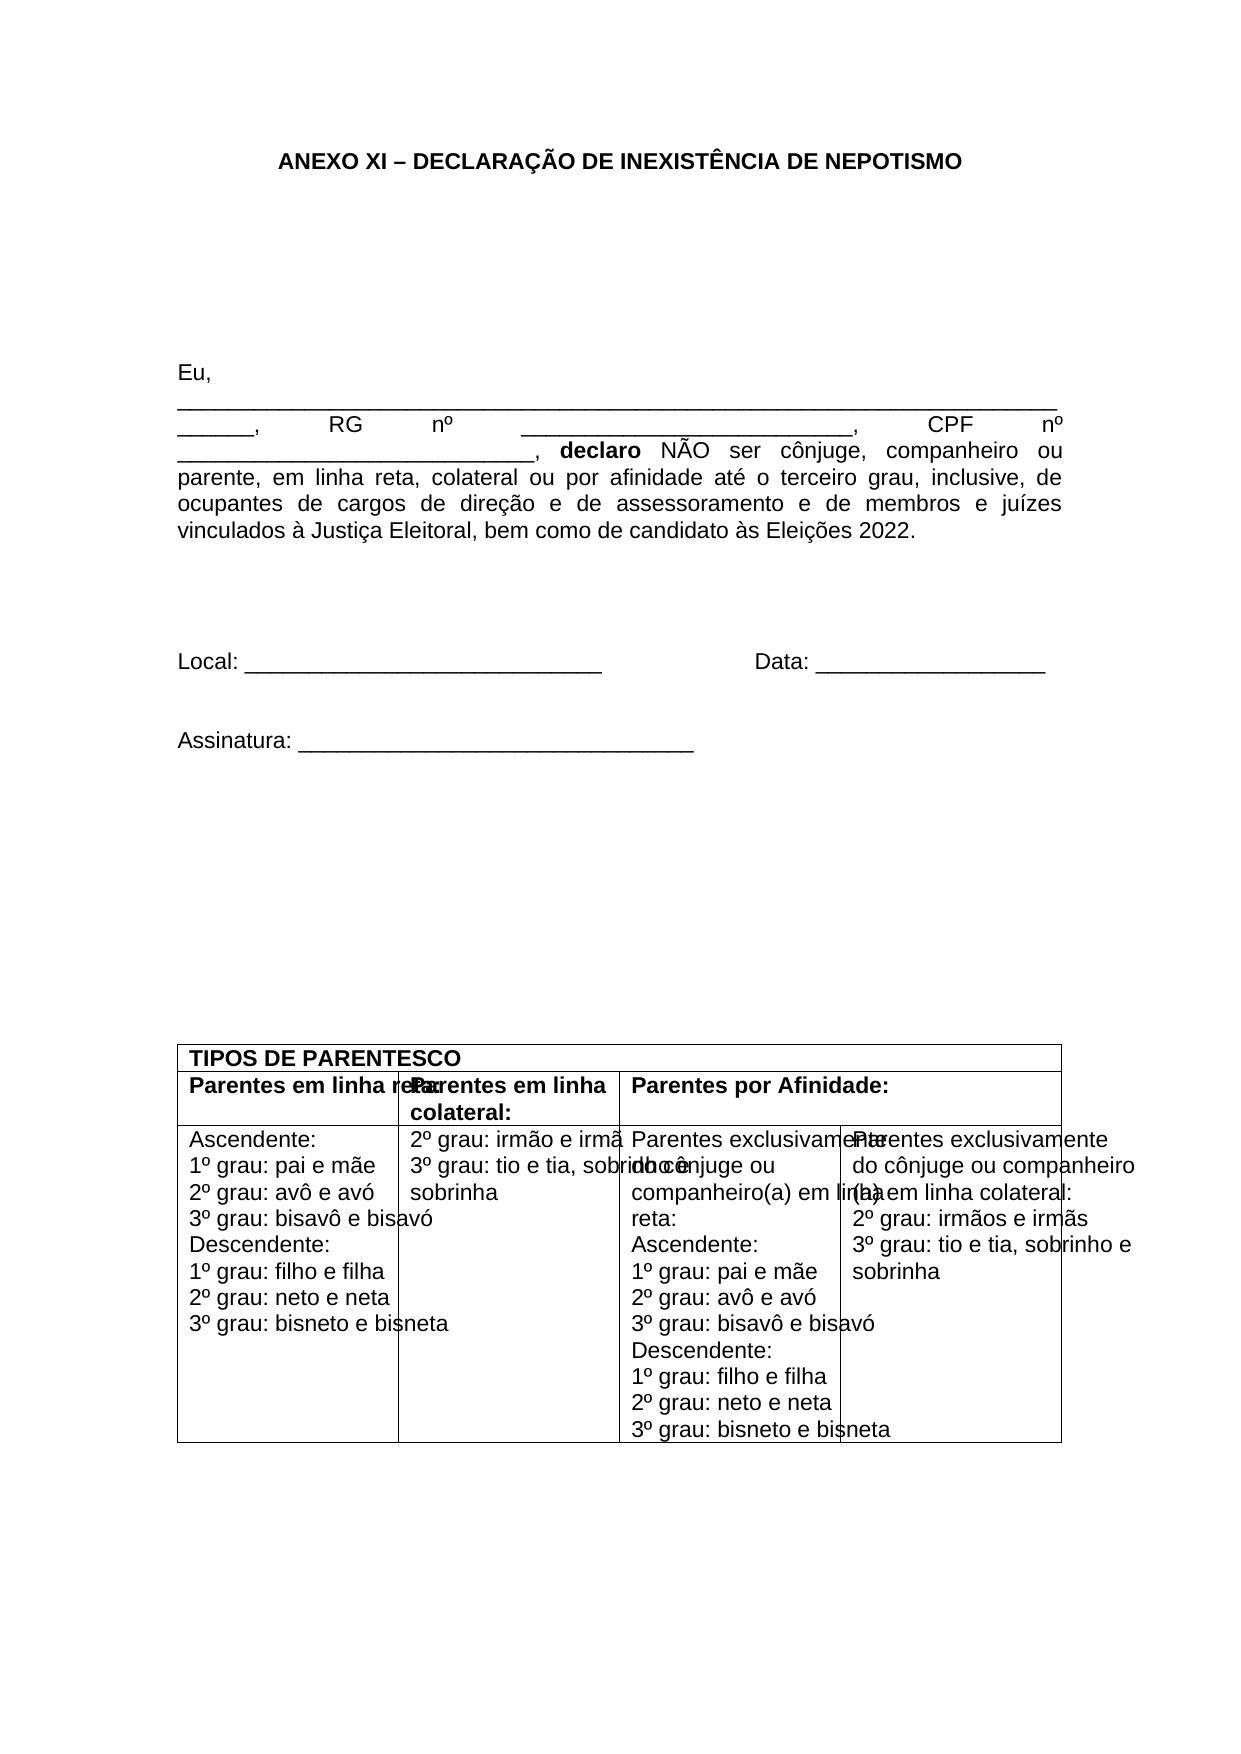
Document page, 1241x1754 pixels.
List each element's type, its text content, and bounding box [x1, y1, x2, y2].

table_cell Parentes por Afinidade: [620, 1072, 1061, 1125]
text Assinatura: _______________________________ [177, 727, 1063, 754]
table_cell Ascendente: 1º grau: pai e mãe 2º grau: avô e avó 3º grau: bisavô e bisavó Descendente: 1º grau: filho e filha 2º grau: neto e neta 3º grau: bisneto e bisneta [178, 1126, 398, 1442]
table_cell Parentes em linha colateral: [399, 1072, 619, 1125]
text ANEXO XI – DECLARAÇÃO DE INEXISTÊNCIA DE NEPOTISMO [177, 148, 1063, 174]
table_header TIPOS DE PARENTESCO [178, 1045, 1061, 1071]
table_cell 2º grau: irmão e irmã 3º grau: tio e tia, sobrinho e sobrinha [399, 1126, 619, 1442]
text Local: ____________________________ Data: __________________ [177, 648, 1063, 675]
table_cell Parentes em linha reta: [178, 1072, 398, 1125]
table_cell Parentes exclusivamente do cônjuge ou companheiro (a) em linha colateral: 2º grau: irmãos e irmãs 3º grau: tio e tia, sobrinho e sobrinha [841, 1126, 1061, 1442]
text Eu, ___________________________________________________________________________, RG nº __________________________, CPF nº ____________________________, declaro NÃO ser cônjuge, companheiro ou parente, em linha reta, colateral ou por afinidade até o terceiro grau, inclusive, de ocupantes de cargos de direção e de assessoramento e de membros e juízes vinculados à Justiça Eleitoral, bem como de candidato às Eleições 2022. [177, 358, 1063, 543]
table_cell Parentes exclusivamente do cônjuge ou companheiro(a) em linha reta: Ascendente: 1º grau: pai e mãe 2º grau: avô e avó 3º grau: bisavô e bisavó Descendente: 1º grau: filho e filha 2º grau: neto e neta 3º grau: bisneto e bisneta [620, 1126, 840, 1442]
